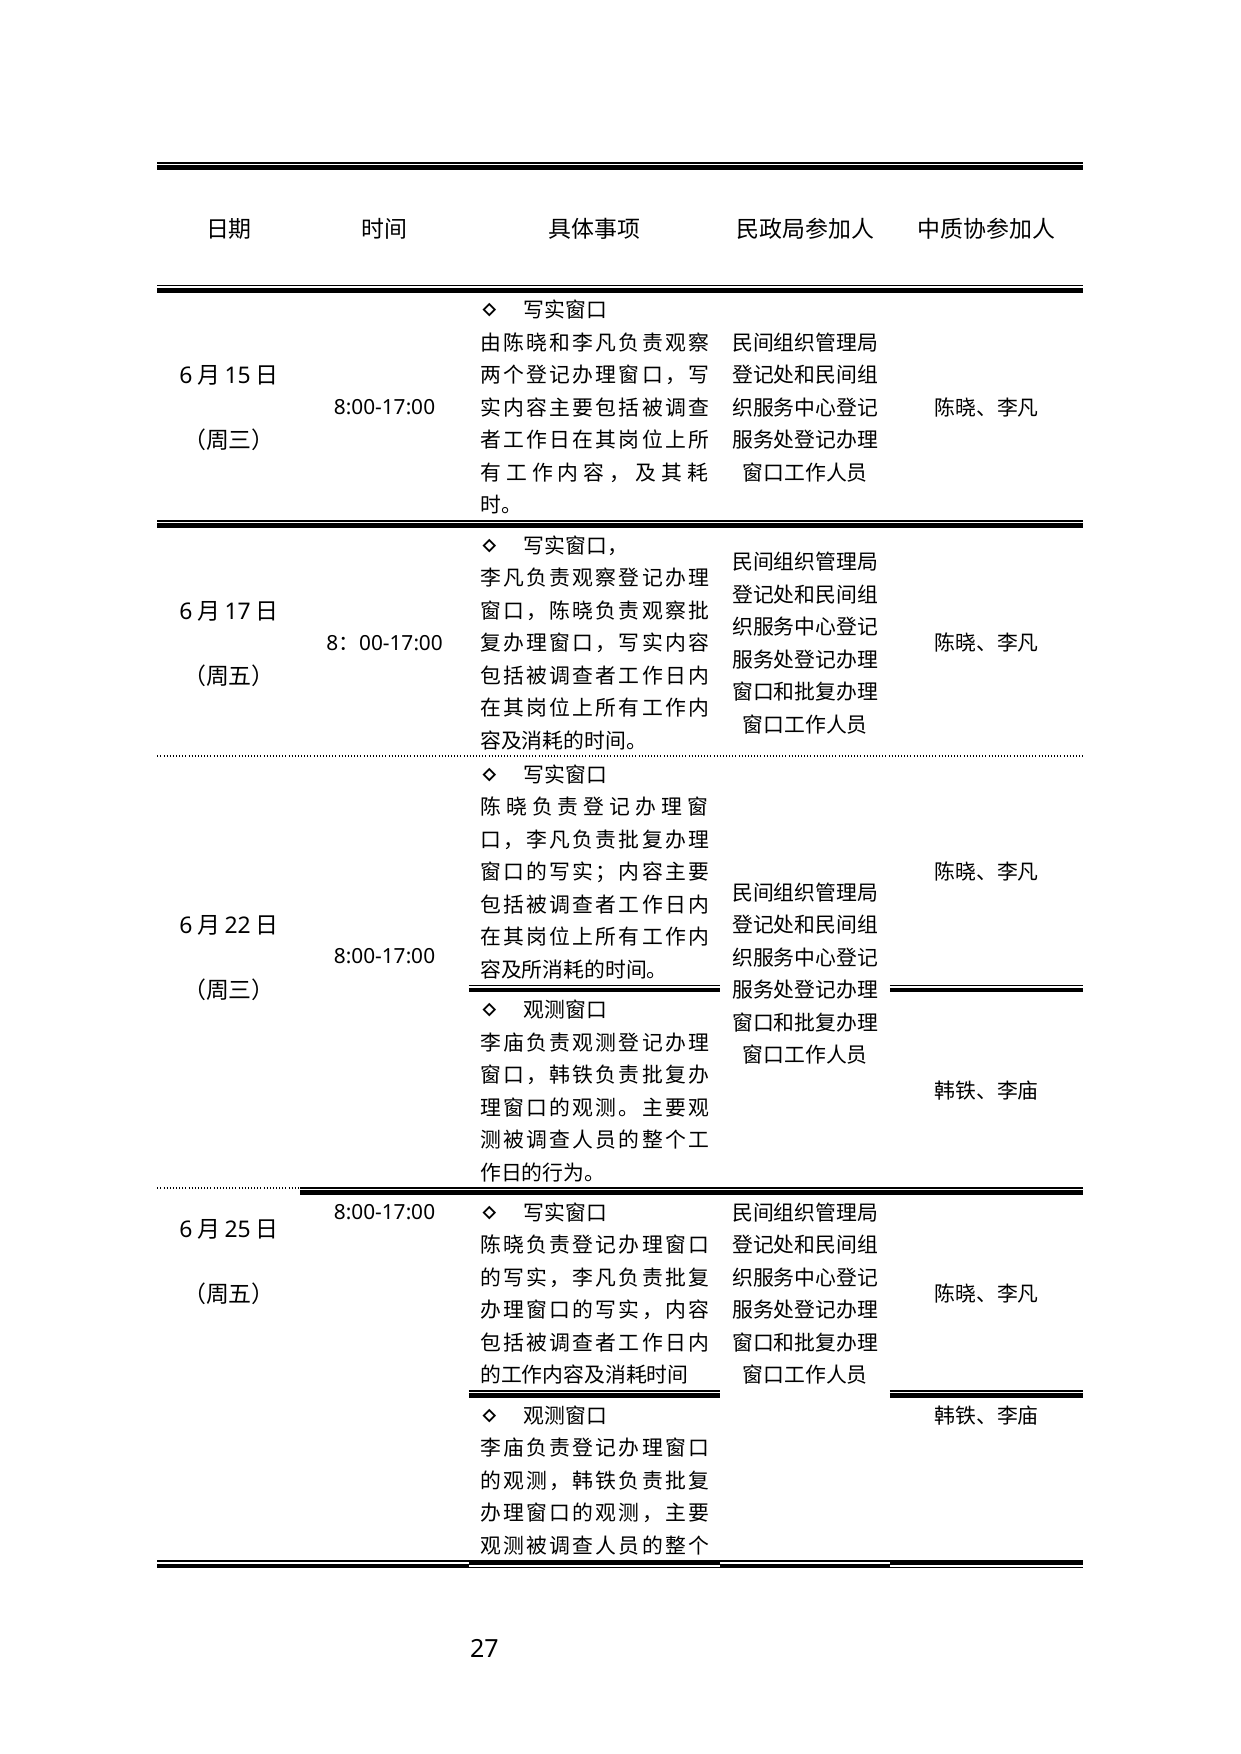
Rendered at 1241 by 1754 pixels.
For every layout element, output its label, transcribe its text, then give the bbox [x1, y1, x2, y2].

table_header 具体事项 [469, 170, 720, 285]
table_cell 6月15日 （周三） [157, 293, 300, 520]
table_cell 陈晓、李凡 [890, 293, 1083, 520]
table_cell 6月17日 （周五） [157, 528, 300, 755]
table_cell 8:00-17:00 [300, 1195, 469, 1560]
table_cell 陈晓、李凡 [890, 528, 1083, 755]
table_cell 8:00-17:00 [300, 293, 469, 520]
table_cell 观测窗口 李庙负责观测登记办理窗口，韩铁负责批复办理窗口的观测。主要观测被调查人员的整个工作日的行为。 [469, 992, 720, 1187]
table_cell 8:00-17:00 [300, 755, 469, 1187]
table_header 民政局参加人 [720, 170, 890, 285]
table_cell 民间组织管理局登记处和民间组织服务中心登记服务处登记办理窗口和批复办理窗口工作人员 [720, 755, 890, 1187]
table_cell 8：00-17:00 [300, 528, 469, 755]
table_cell 韩铁、李庙 [890, 992, 1083, 1187]
table_cell 陈晓、李凡 [890, 1195, 1083, 1390]
table_cell 韩铁、李庙 [890, 1398, 1083, 1560]
table_cell 写实窗口， 李凡负责观察登记办理窗口，陈晓负责观察批复办理窗口，写实内容包括被调查者工作日内在其岗位上所有工作内容及消耗的时间。 [469, 528, 720, 755]
table_cell 6月22日 （周三） [157, 755, 300, 1187]
table_cell 陈晓、李凡 [890, 755, 1083, 984]
table_cell 写实窗口 陈晓负责登记办理窗口，李凡负责批复办理窗口的写实；内容主要包括被调查者工作日内在其岗位上所有工作内容及所消耗的时间。 [469, 755, 720, 984]
table_cell 写实窗口 陈晓负责登记办理窗口的写实，李凡负责批复办理窗口的写实，内容包括被调查者工作日内的工作内容及消耗时间 [469, 1195, 720, 1390]
table_cell 民间组织管理局登记处和民间组织服务中心登记服务处登记办理窗口和批复办理窗口工作人员 [720, 1195, 890, 1560]
table_header 中质协参加人 [890, 170, 1083, 285]
table_cell 6月25日 （周五） [157, 1187, 300, 1560]
table_cell 写实窗口 由陈晓和李凡负责观察两个登记办理窗口，写实内容主要包括被调查者工作日在其岗位上所有工作内容，及其耗时。 [469, 293, 720, 520]
table_cell 民间组织管理局登记处和民间组织服务中心登记服务处登记办理窗口和批复办理窗口工作人员 [720, 528, 890, 755]
table_header 时间 [300, 170, 469, 285]
table_cell 民间组织管理局登记处和民间组织服务中心登记服务处登记办理窗口工作人员 [720, 293, 890, 520]
table_header 日期 [157, 170, 300, 285]
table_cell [469, 1398, 720, 1560]
